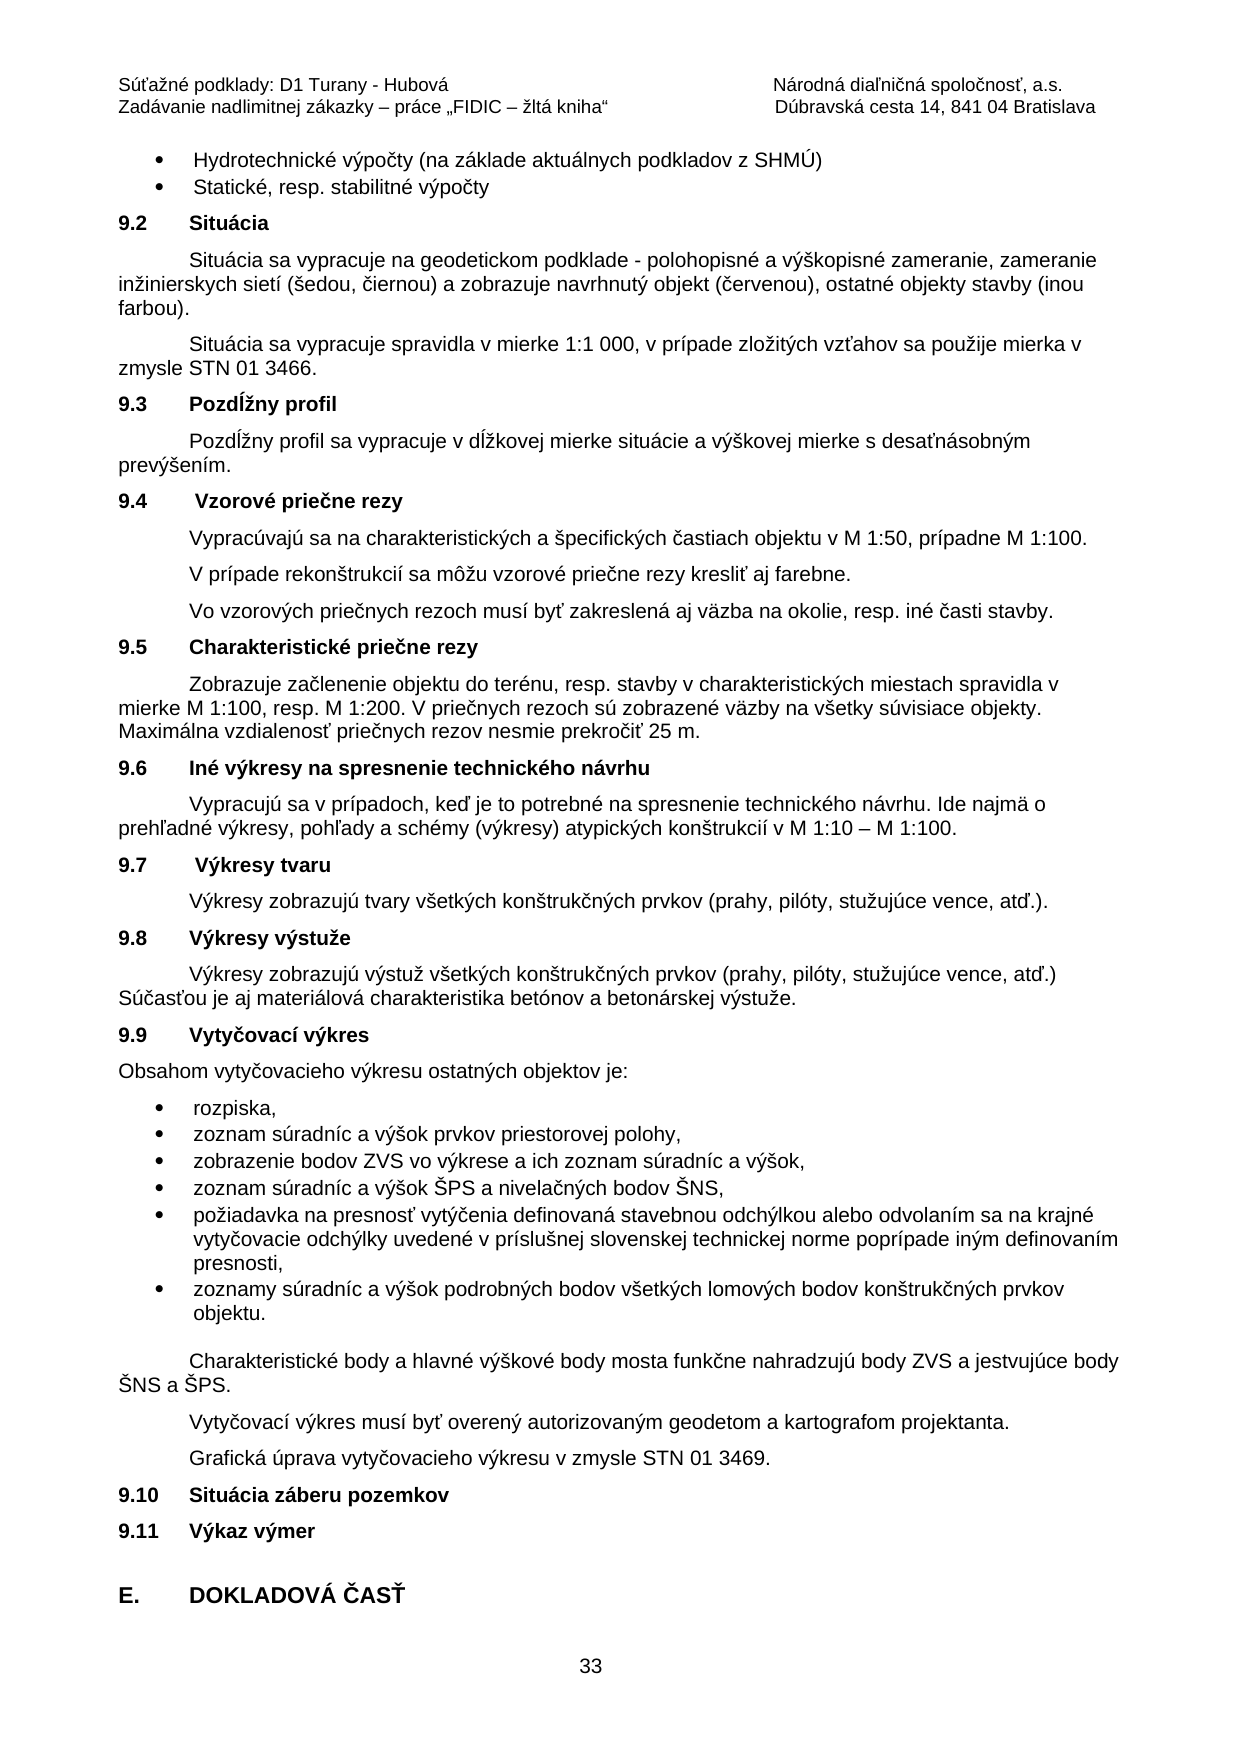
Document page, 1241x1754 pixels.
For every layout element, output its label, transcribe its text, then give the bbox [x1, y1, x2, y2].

text 9.9 Vytyčovací výkres [118, 1022, 1122, 1046]
text Vypracujú sa v prípadoch, keď je to potrebné na spresnenie technického návrhu. Ide najmä o prehľadné výkresy, pohľady a schémy (výkresy) atypických konštrukcií v M 1:10 – M 1:100. [118, 792, 1122, 840]
text Výkresy zobrazujú výstuž všetkých konštrukčných prvkov (prahy, pilóty, stužujúce vence, atď.) Súčasťou je aj materiálová charakteristika betónov a betonárskej výstuže. [118, 962, 1122, 1010]
text 9.6 Iné výkresy na spresnenie technického návrhu [118, 756, 1122, 780]
text 9.10 Situácia záberu pozemkov [118, 1482, 1122, 1506]
text 9.3 Pozdĺžny profil [118, 392, 1122, 416]
text E. DOKLADOVÁ ČASŤ [118, 1582, 1122, 1608]
list zoznam súradníc a výšok prvkov priestorovej polohy, [156, 1122, 1122, 1146]
text V prípade rekonštrukcií sa môžu vzorové priečne rezy kresliť aj farebne. [118, 562, 1122, 586]
text Grafická úprava vytyčovacieho výkresu v zmysle STN 01 3469. [118, 1446, 1122, 1470]
list požiadavka na presnosť vytýčenia definovaná stavebnou odchýlkou alebo odvolaním sa na krajné vytyčovacie odchýlky uvedené v príslušnej slovenskej technickej norme poprípade iným definovaním presnosti, [156, 1202, 1122, 1274]
list zoznamy súradníc a výšok podrobných bodov všetkých lomových bodov konštrukčných prvkov objektu. [156, 1277, 1122, 1325]
text Situácia sa vypracuje spravidla v mierke 1:1 000, v prípade zložitých vzťahov sa použije mierka v zmysle STN 01 3466. [118, 332, 1122, 380]
text 9.2 Situácia [118, 211, 1122, 235]
text Vytyčovací výkres musí byť overený autorizovaným geodetom a kartografom projektanta. [118, 1409, 1122, 1433]
text Charakteristické body a hlavné výškové body mosta funkčne nahradzujú body ZVS a jestvujúce body ŠNS a ŠPS. [118, 1349, 1122, 1397]
text 9.4 Vzorové priečne rezy [118, 489, 1122, 513]
text Pozdĺžny profil sa vypracuje v dĺžkovej mierke situácie a výškovej mierke s desaťnásobným prevýšením. [118, 429, 1122, 477]
text Situácia sa vypracuje na geodetickom podklade - polohopisné a výškopisné zameranie, zameranie inžinierskych sietí (šedou, čiernou) a zobrazuje navrhnutý objekt (červenou), ostatné objekty stavby (inou farbou). [118, 247, 1122, 319]
list zobrazenie bodov ZVS vo výkrese a ich zoznam súradníc a výšok, [156, 1149, 1122, 1173]
list zoznam súradníc a výšok ŠPS a nivelačných bodov ŠNS, [156, 1176, 1122, 1200]
text Vo vzorových priečnych rezoch musí byť zakreslená aj väzba na okolie, resp. iné časti stavby. [118, 598, 1122, 622]
text 9.8 Výkresy výstuže [118, 926, 1122, 949]
list Statické, resp. stabilitné výpočty [156, 174, 1122, 198]
text 9.5 Charakteristické priečne rezy [118, 635, 1122, 659]
list Hydrotechnické výpočty (na základe aktuálnych podkladov z SHMÚ) [156, 148, 1122, 172]
list 9.11 Výkaz výmer [118, 1519, 1122, 1543]
list rozpiska, [156, 1095, 1122, 1119]
text Obsahom vytyčovacieho výkresu ostatných objektov je: [118, 1059, 1122, 1083]
text Vypracúvajú sa na charakteristických a špecifických častiach objektu v M 1:50, prípadne M 1:100. [118, 526, 1122, 549]
text Zobrazuje začlenenie objektu do terénu, resp. stavby v charakteristických miestach spravidla v mierke M 1:100, resp. M 1:200. V priečnych rezoch sú zobrazené väzby na všetky súvisiace objekty. Maximálna vzdialenosť priečnych rezov nesmie prekročiť 25 m. [118, 671, 1122, 743]
text Výkresy zobrazujú tvary všetkých konštrukčných prvkov (prahy, pilóty, stužujúce vence, atď.). [118, 889, 1122, 913]
text 9.7 Výkresy tvaru [118, 853, 1122, 877]
